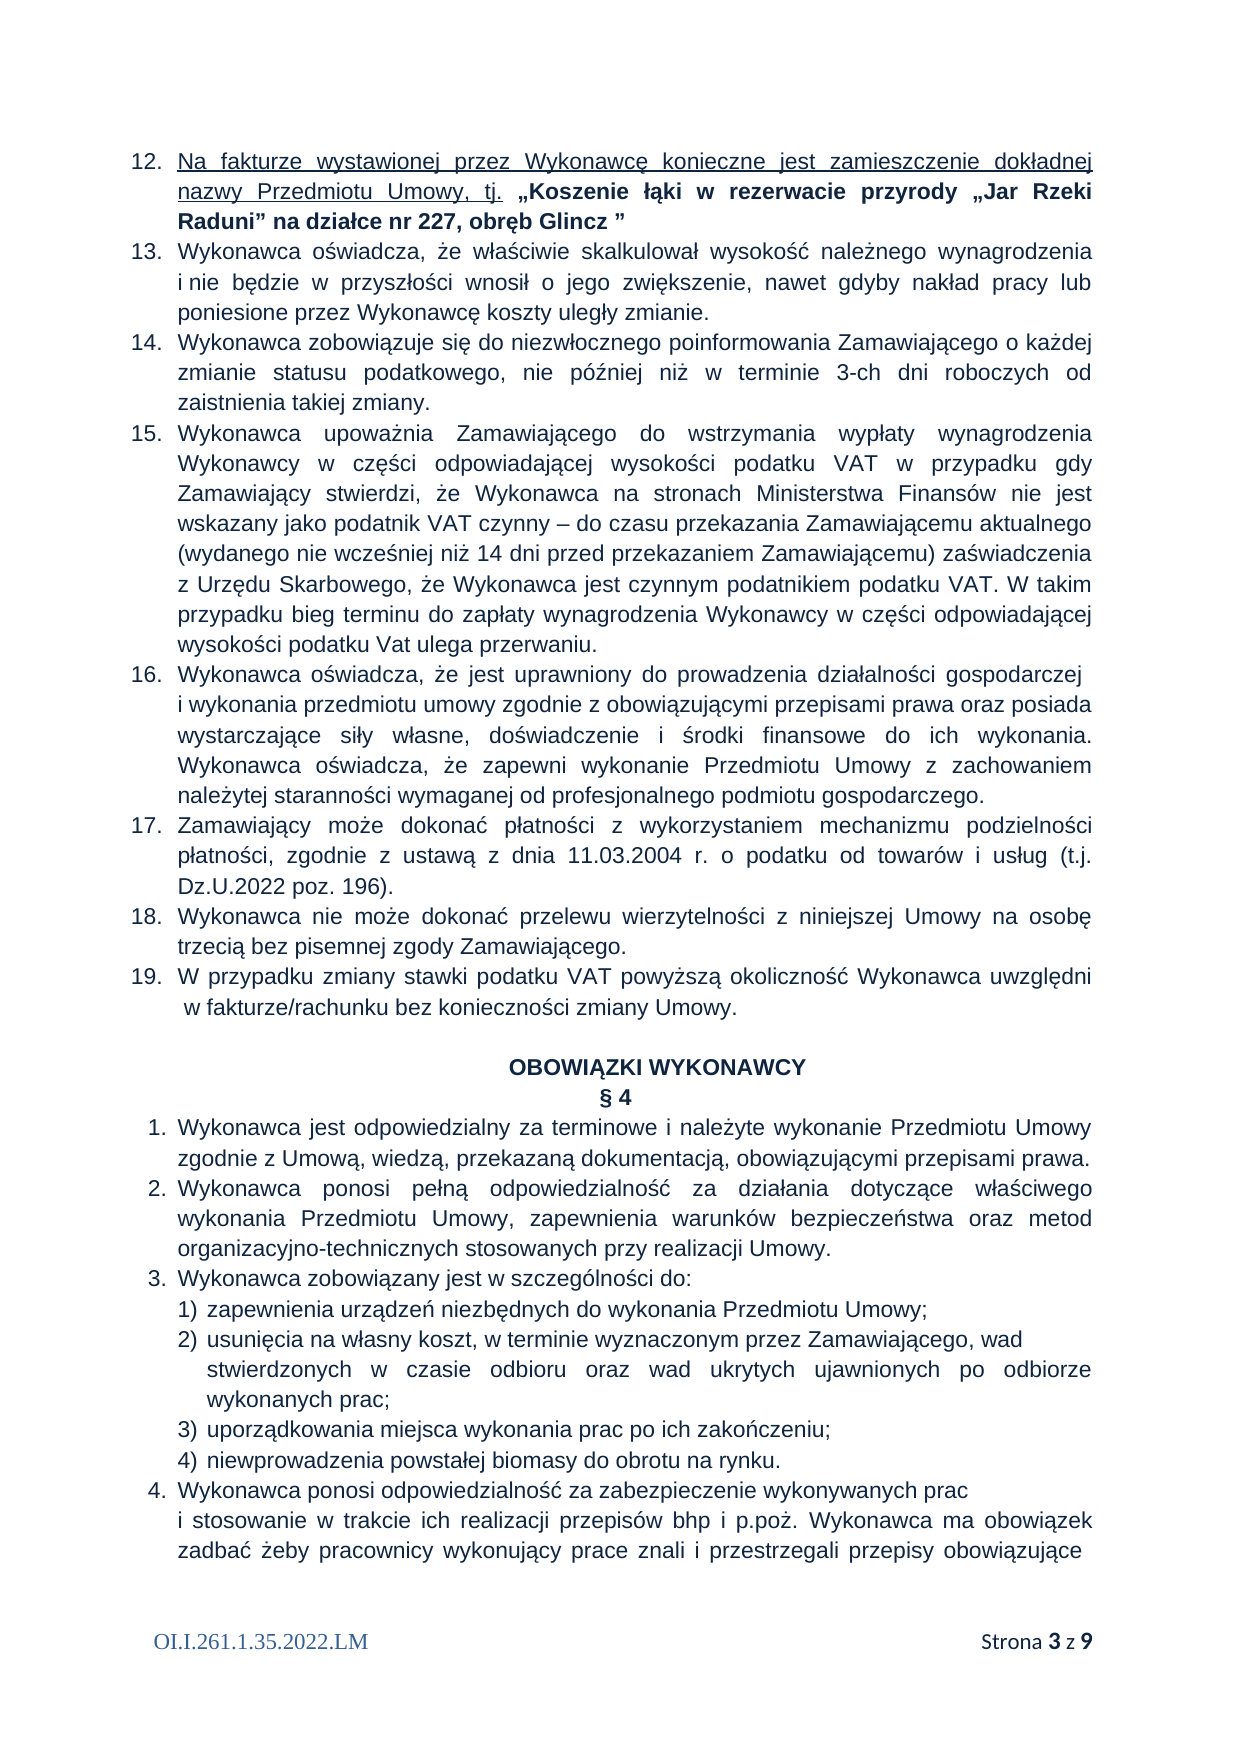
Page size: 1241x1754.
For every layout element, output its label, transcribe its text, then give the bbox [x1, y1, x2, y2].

list uporządkowania miejsca wykonania prac po ich zakończeniu; [177, 1416, 1093, 1443]
list Wykonawca oświadcza, że jest uprawniony do prowadzenia działalności gospodarczej i wykonania przedmiotu umowy zgodnie z obowiązującymi przepisami prawa oraz posiada wystarczające siły własne, doświadczenie i środki finansowe do ich wykonania. Wykonawca oświadcza, że zapewni wykonanie Przedmiotu Umowy z zachowaniem należytej staranności wymaganej od profesjonalnego podmiotu gospodarczego. [162, 661, 1093, 808]
list Wykonawca jest odpowiedzialny za terminowe i należyte wykonanie Przedmiotu Umowy zgodnie z Umową, wiedzą, przekazaną dokumentacją, obowiązującymi przepisami prawa. [148, 1114, 1093, 1171]
list Wykonawca zobowiązuje się do niezwłocznego poinformowania Zamawiającego o każdej zmianie statusu podatkowego, nie później niż w terminie 3-ch dni roboczych od zaistnienia takiej zmiany. [162, 329, 1093, 416]
text § 4 [148, 1084, 1093, 1110]
list zapewnienia urządzeń niezbędnych do wykonania Przedmiotu Umowy; [177, 1296, 1093, 1322]
list Wykonawca oświadcza, że właściwie skalkulował wysokość należnego wynagrodzenia i nie będzie w przyszłości wnosił o jego zwiększenie, nawet gdyby nakład pracy lub poniesione przez Wykonawcę koszty uległy zmianie. [162, 238, 1093, 325]
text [177, 1507, 1093, 1563]
list Wykonawca ponosi pełną odpowiedzialność za działania dotyczące właściwego wykonania Przedmiotu Umowy, zapewnienia warunków bezpieczeństwa oraz metod organizacyjno-technicznych stosowanych przy realizacji Umowy. [148, 1175, 1093, 1261]
list stwierdzonych w czasie odbioru oraz wad ukrytych ujawnionych po odbiorze wykonanych prac; [207, 1356, 1093, 1412]
list Wykonawca nie może dokonać przelewu wierzytelności z niniejszej Umowy na osobę trzecią bez pisemnej zgody Zamawiającego. [162, 903, 1093, 959]
list Zamawiający może dokonać płatności z wykorzystaniem mechanizmu podzielności płatności, zgodnie z ustawą z dnia 11.03.2004 r. o podatku od towarów i usług (t.j. Dz.U.2022 poz. 196). [162, 812, 1093, 899]
list Wykonawca zobowiązany jest w szczególności do: [148, 1265, 1093, 1292]
list Wykonawca ponosi odpowiedzialność za zabezpieczenie wykonywanych prac [148, 1477, 1093, 1503]
list Na fakturze wystawionej przez Wykonawcę konieczne jest zamieszczenie dokładnej nazwy Przedmiotu Umowy, tj. „Koszenie łąki w rezerwacie przyrody „Jar Rzeki Raduni” na działce nr 227, obręb Glincz ” [162, 148, 1093, 234]
list W przypadku zmiany stawki podatku VAT powyższą okoliczność Wykonawca uwzględni w fakturze/rachunku bez konieczności zmiany Umowy. [162, 963, 1093, 1020]
text OBOWIĄZKI WYKONAWCY [223, 1054, 1093, 1080]
list niewprowadzenia powstałej biomasy do obrotu na rynku. [177, 1447, 1093, 1473]
list Wykonawca upoważnia Zamawiającego do wstrzymania wypłaty wynagrodzenia Wykonawcy w części odpowiadającej wysokości podatku VAT w przypadku gdy Zamawiający stwierdzi, że Wykonawca na stronach Ministerstwa Finansów nie jest wskazany jako podatnik VAT czynny – do czasu przekazania Zamawiającemu aktualnego (wydanego nie wcześniej niż 14 dni przed przekazaniem Zamawiającemu) zaświadczenia z Urzędu Skarbowego, że Wykonawca jest czynnym podatnikiem podatku VAT. W takim przypadku bieg terminu do zapłaty wynagrodzenia Wykonawcy w części odpowiadającej wysokości podatku Vat ulega przerwaniu. [162, 419, 1093, 657]
list usunięcia na własny koszt, w terminie wyznaczonym przez Zamawiającego, wad [177, 1326, 1093, 1352]
